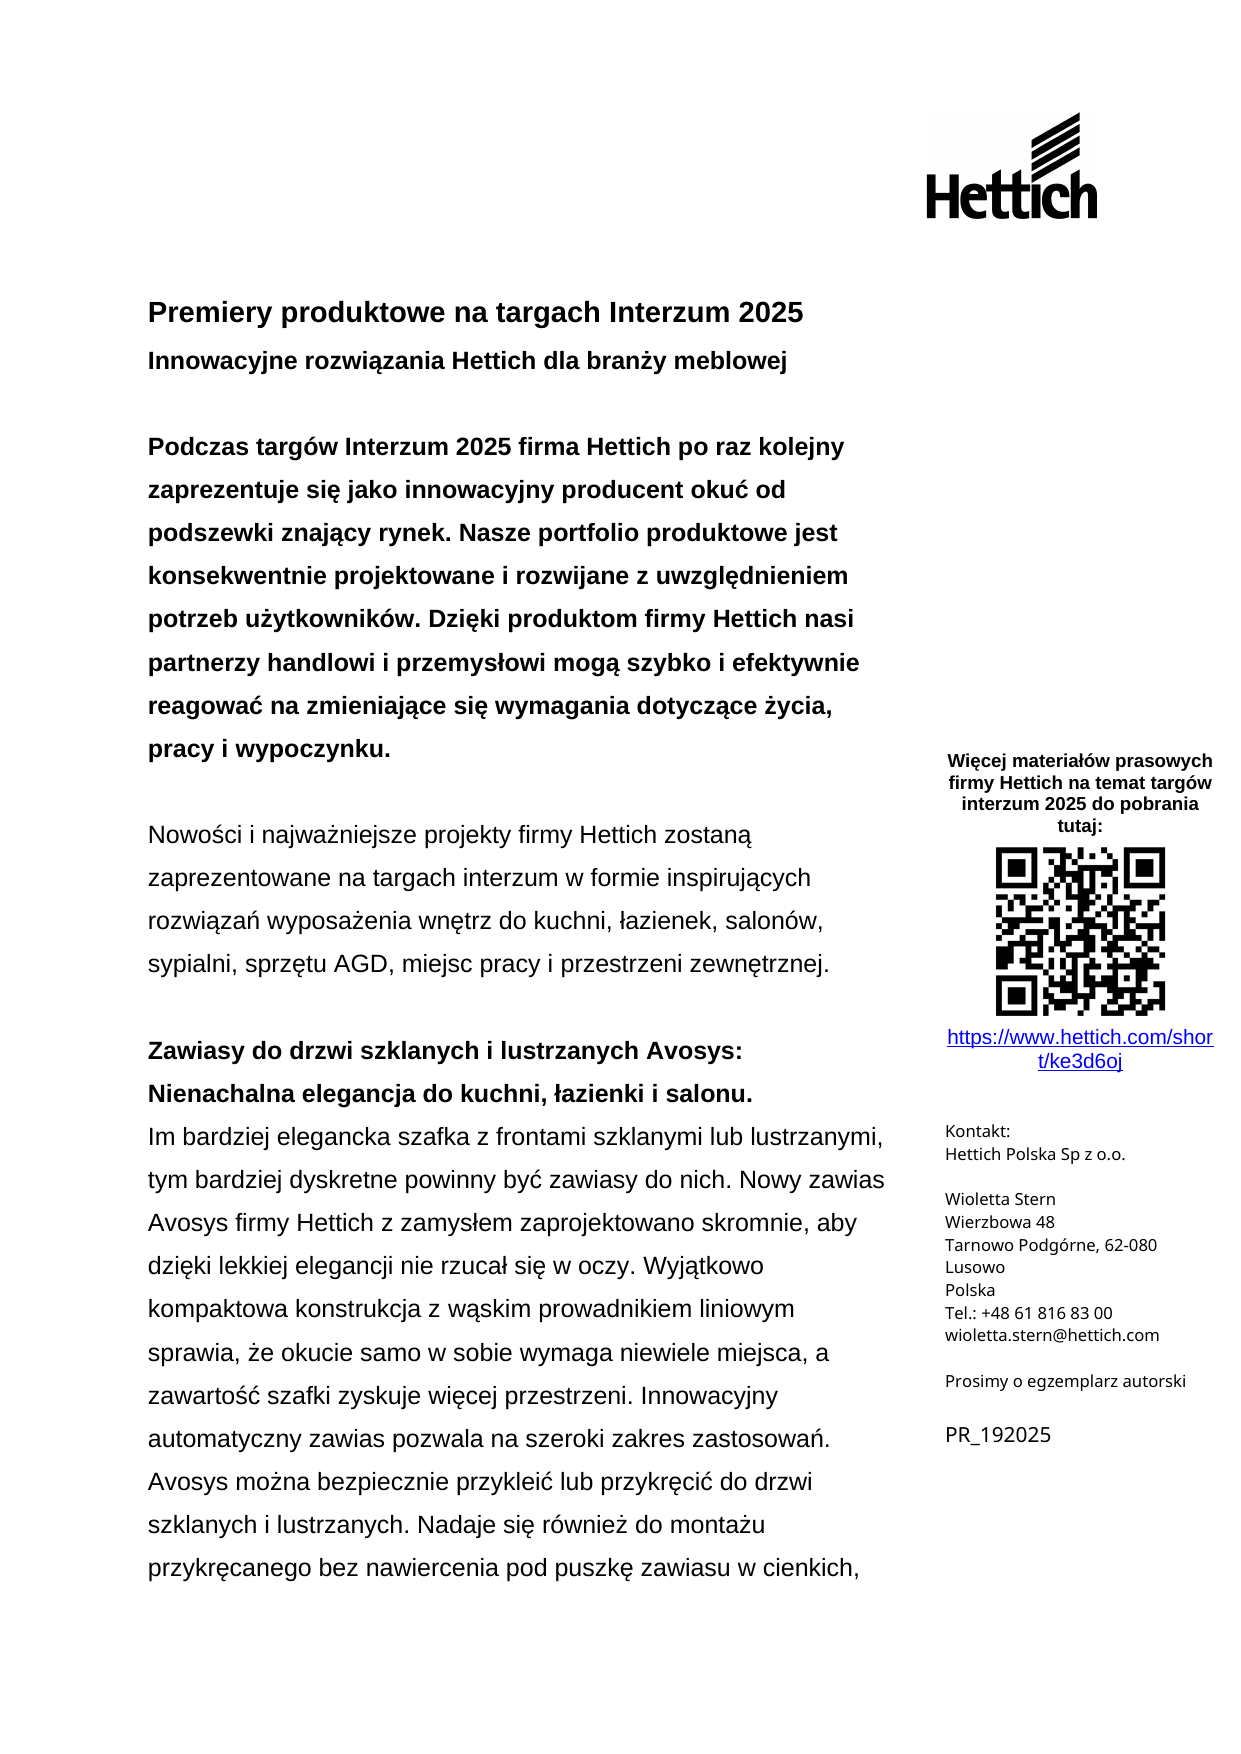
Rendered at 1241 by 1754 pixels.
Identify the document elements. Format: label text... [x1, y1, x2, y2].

text Nowości i najważniejsze projekty firmy Hettich zostaną zaprezentowane na targach interzum w formie inspirujących rozwiązań wyposażenia wnętrz do kuchni, łazienek, salonów, sypialni, sprzętu AGD, miejsc pracy i przestrzeni zewnętrznej. [148, 820, 886, 978]
text Podczas targów Interzum 2025 firma Hettich po raz kolejny zaprezentuje się jako innowacyjny producent okuć od podszewki znający rynek. Nasze portfolio produktowe jest konsekwentnie projektowane i rozwijane z uwzględnieniem potrzeb użytkowników. Dzięki produktom firmy Hettich nasi partnerzy handlowi i przemysłowi mogą szybko i efektywnie reagować na zmieniające się wymagania dotyczące życia, pracy i wypoczynku. [148, 432, 886, 762]
text Premiery produktowe na targach Interzum 2025 [148, 295, 886, 329]
picture [926, 112, 1097, 219]
text Zawiasy do drzwi szklanych i lustrzanych Avosys: [148, 1036, 886, 1064]
text Nienachalna elegancja do kuchni, łazienki i salonu. [148, 1079, 886, 1107]
text Innowacyjne rozwiązania Hettich dla branży meblowej [148, 346, 886, 374]
